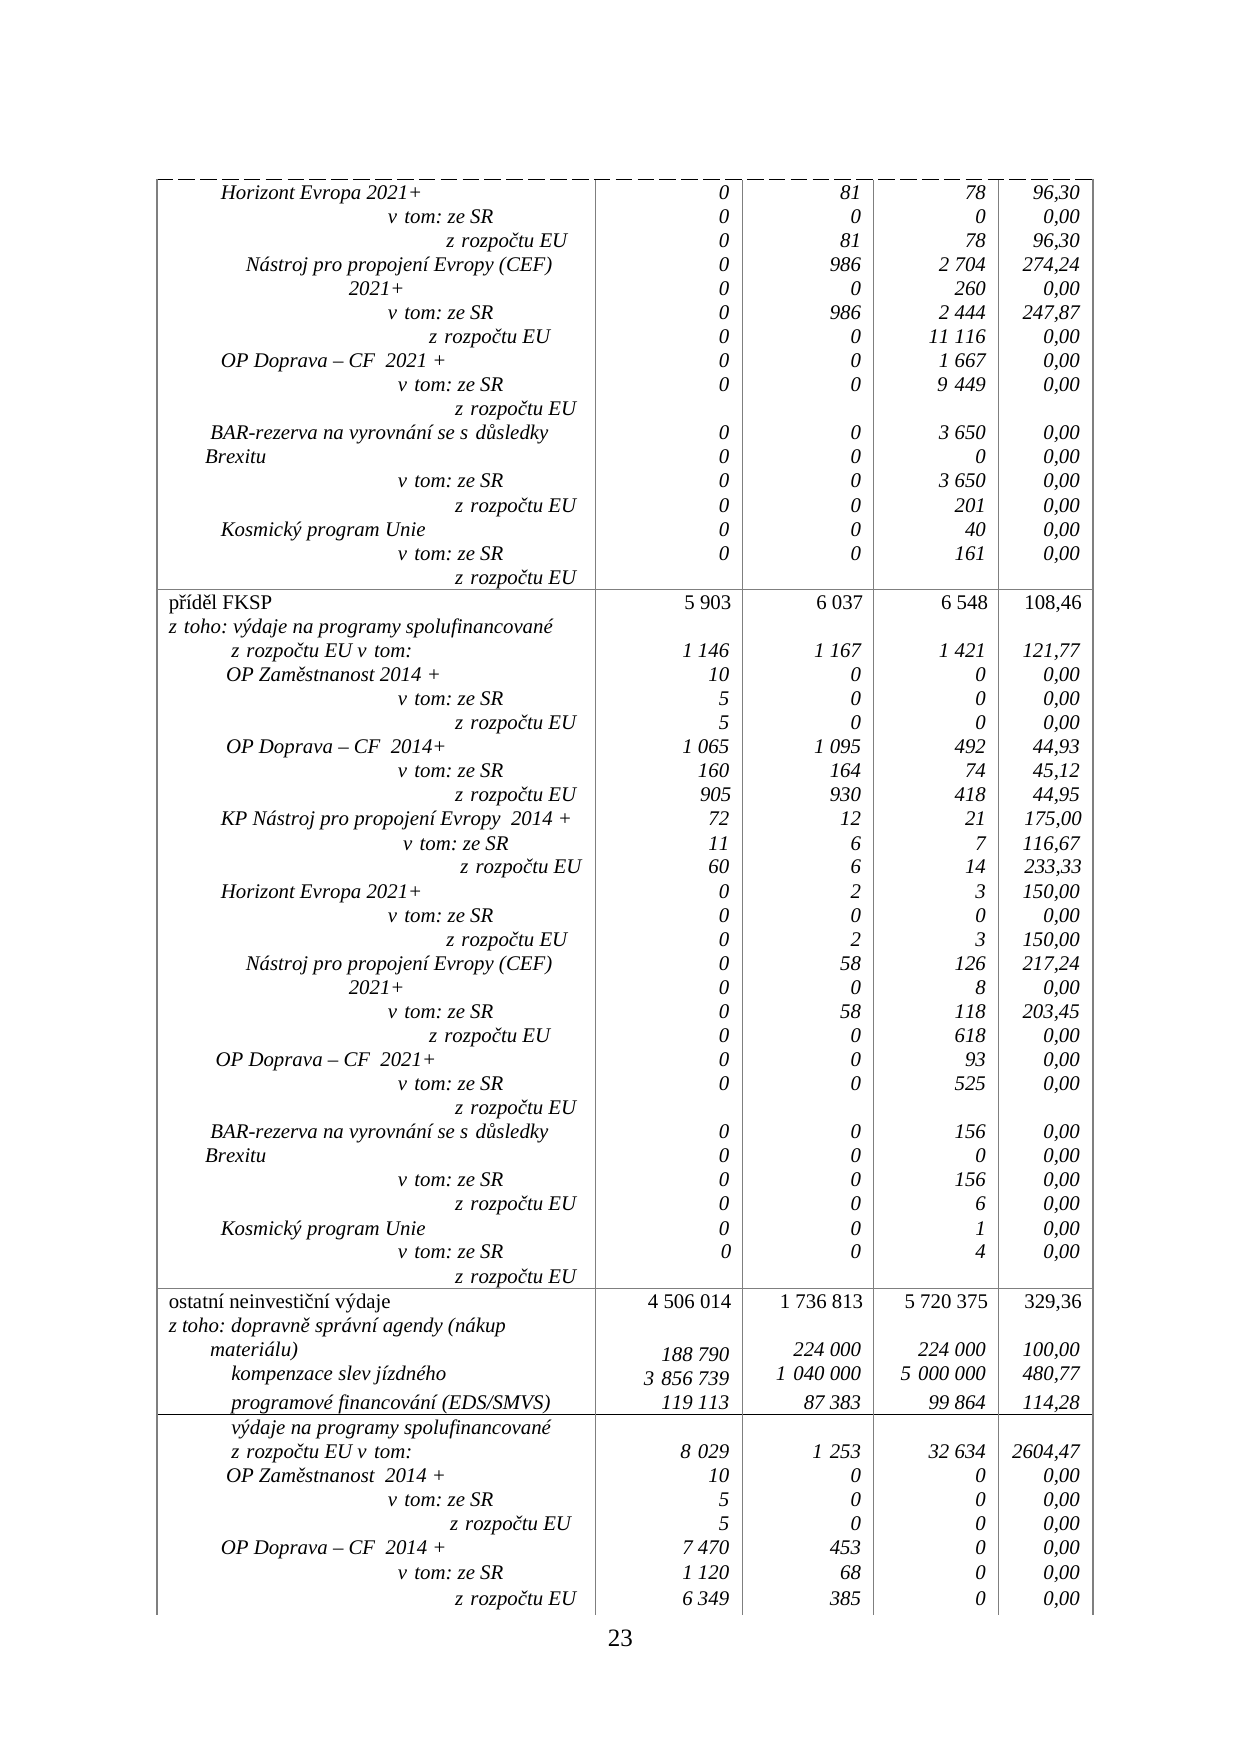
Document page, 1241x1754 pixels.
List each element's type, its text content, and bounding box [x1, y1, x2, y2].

table_cell 385 [743, 1586, 873, 1615]
table_cell 0,00 0,00 0,00 [999, 1463, 1092, 1535]
table_cell 100,00 480,77 [999, 1313, 1092, 1389]
table_cell 7 470 [596, 1535, 742, 1560]
table_cell OP Doprava – CF 2014 + [158, 1535, 595, 1560]
table_cell ostatní neinvestiční výdaje [158, 1289, 595, 1313]
table_cell 6 548 1 421 0 0 0 492 74 418 21 7 14 3 0 3 126 8 118 618 93 525 156 0 156 6 1 4 [874, 590, 998, 1288]
table_cell z rozpočtu EU [158, 1586, 595, 1615]
table_cell příděl FKSP z toho: výdaje na programy spolufinancované z rozpočtu EU v tom: OP Zaměstnanost 2014 + v tom: ze SR z rozpočtu EU OP Doprava – CF 2014+ v tom: ze SR z rozpočtu EU KP Nástroj pro propojení Evropy 2014 + v tom: ze SR z rozpočtu EU Horizont Evropa 2021+ v tom: ze SR z rozpočtu EU Nástroj pro propojení Evropy (CEF) 2021+ v tom: ze SR z rozpočtu EU OP Doprava – CF 2021+ v tom: ze SR z rozpočtu EU BAR-rezerva na vyrovnání se s důsledky Brexitu v tom: ze SR z rozpočtu EU Kosmický program Unie v tom: ze SR z rozpočtu EU [158, 590, 595, 1288]
table_cell 68 [743, 1560, 873, 1586]
table_header 78 0 78 2 704 260 2 444 11 116 1 667 9 449 3 650 0 3 650 201 40 161 [874, 179, 998, 589]
table_cell OP Zaměstnanost 2014 + v tom: ze SR z rozpočtu EU [158, 1463, 595, 1535]
table_cell 5 720 375 [874, 1289, 998, 1313]
table_cell 0,00 [999, 1560, 1092, 1586]
table_cell 4 506 014 [596, 1289, 742, 1313]
table_cell výdaje na programy spolufinancované z rozpočtu EU v tom: [158, 1415, 595, 1463]
table_cell 188 790 3 856 739 [596, 1313, 742, 1389]
table_header 81 0 81 986 0 986 0 0 0 0 0 0 0 0 0 [743, 179, 873, 589]
table_cell 0 [874, 1535, 998, 1560]
table_cell 8 029 [596, 1415, 742, 1463]
table_header 0 0 0 0 0 0 0 0 0 0 0 0 0 0 0 [596, 179, 742, 589]
table_cell 0,00 [999, 1586, 1092, 1615]
table_cell 10 5 5 [596, 1463, 742, 1535]
table_cell 87 383 [743, 1390, 873, 1414]
table_cell 0,00 [999, 1535, 1092, 1560]
table_cell v tom: ze SR [158, 1560, 595, 1586]
table_cell 224 000 1 040 000 [743, 1313, 873, 1389]
table_cell 453 [743, 1535, 873, 1560]
table_cell 0 0 0 [874, 1463, 998, 1535]
table_cell programové financování (EDS/SMVS) [158, 1390, 595, 1414]
table_cell 119 113 [596, 1390, 742, 1414]
table_cell z toho: dopravně správní agendy (nákup materiálu) kompenzace slev jízdného [158, 1313, 595, 1389]
table_cell 1 120 [596, 1560, 742, 1586]
table_cell 6 037 1 167 0 0 0 1 095 164 930 12 6 6 2 0 2 58 0 58 0 0 0 0 0 0 0 0 0 [743, 590, 873, 1288]
table_cell 114,28 [999, 1390, 1092, 1414]
table_cell 5 903 1 146 10 5 5 1 065 160 905 72 11 60 0 0 0 0 0 0 0 0 0 0 0 0 0 0 0 [596, 590, 742, 1288]
table_cell 99 864 [874, 1390, 998, 1414]
table_cell 1 253 [743, 1415, 873, 1463]
table_header 96,30 0,00 96,30 274,24 0,00 247,87 0,00 0,00 0,00 0,00 0,00 0,00 0,00 0,00 0,00 [999, 179, 1092, 589]
table_cell 224 000 5 000 000 [874, 1313, 998, 1389]
table_cell 6 349 [596, 1586, 742, 1615]
table_cell 0 0 0 [743, 1463, 873, 1535]
table_cell 32 634 [874, 1415, 998, 1463]
table_header Horizont Evropa 2021+ v tom: ze SR z rozpočtu EU Nástroj pro propojení Evropy (CEF) 2021+ v tom: ze SR z rozpočtu EU OP Doprava – CF 2021 + v tom: ze SR z rozpočtu EU BAR-rezerva na vyrovnání se s důsledky Brexitu v tom: ze SR z rozpočtu EU Kosmický program Unie v tom: ze SR z rozpočtu EU [158, 179, 595, 589]
table_cell 1 736 813 [743, 1289, 873, 1313]
table_cell 2604,47 [999, 1415, 1092, 1463]
table_cell 0 [874, 1560, 998, 1586]
table_cell 0 [874, 1586, 998, 1615]
table_cell 108,46 121,77 0,00 0,00 0,00 44,93 45,12 44,95 175,00 116,67 233,33 150,00 0,00 150,00 217,24 0,00 203,45 0,00 0,00 0,00 0,00 0,00 0,00 0,00 0,00 0,00 [999, 590, 1092, 1288]
table_cell 329,36 [999, 1289, 1092, 1313]
